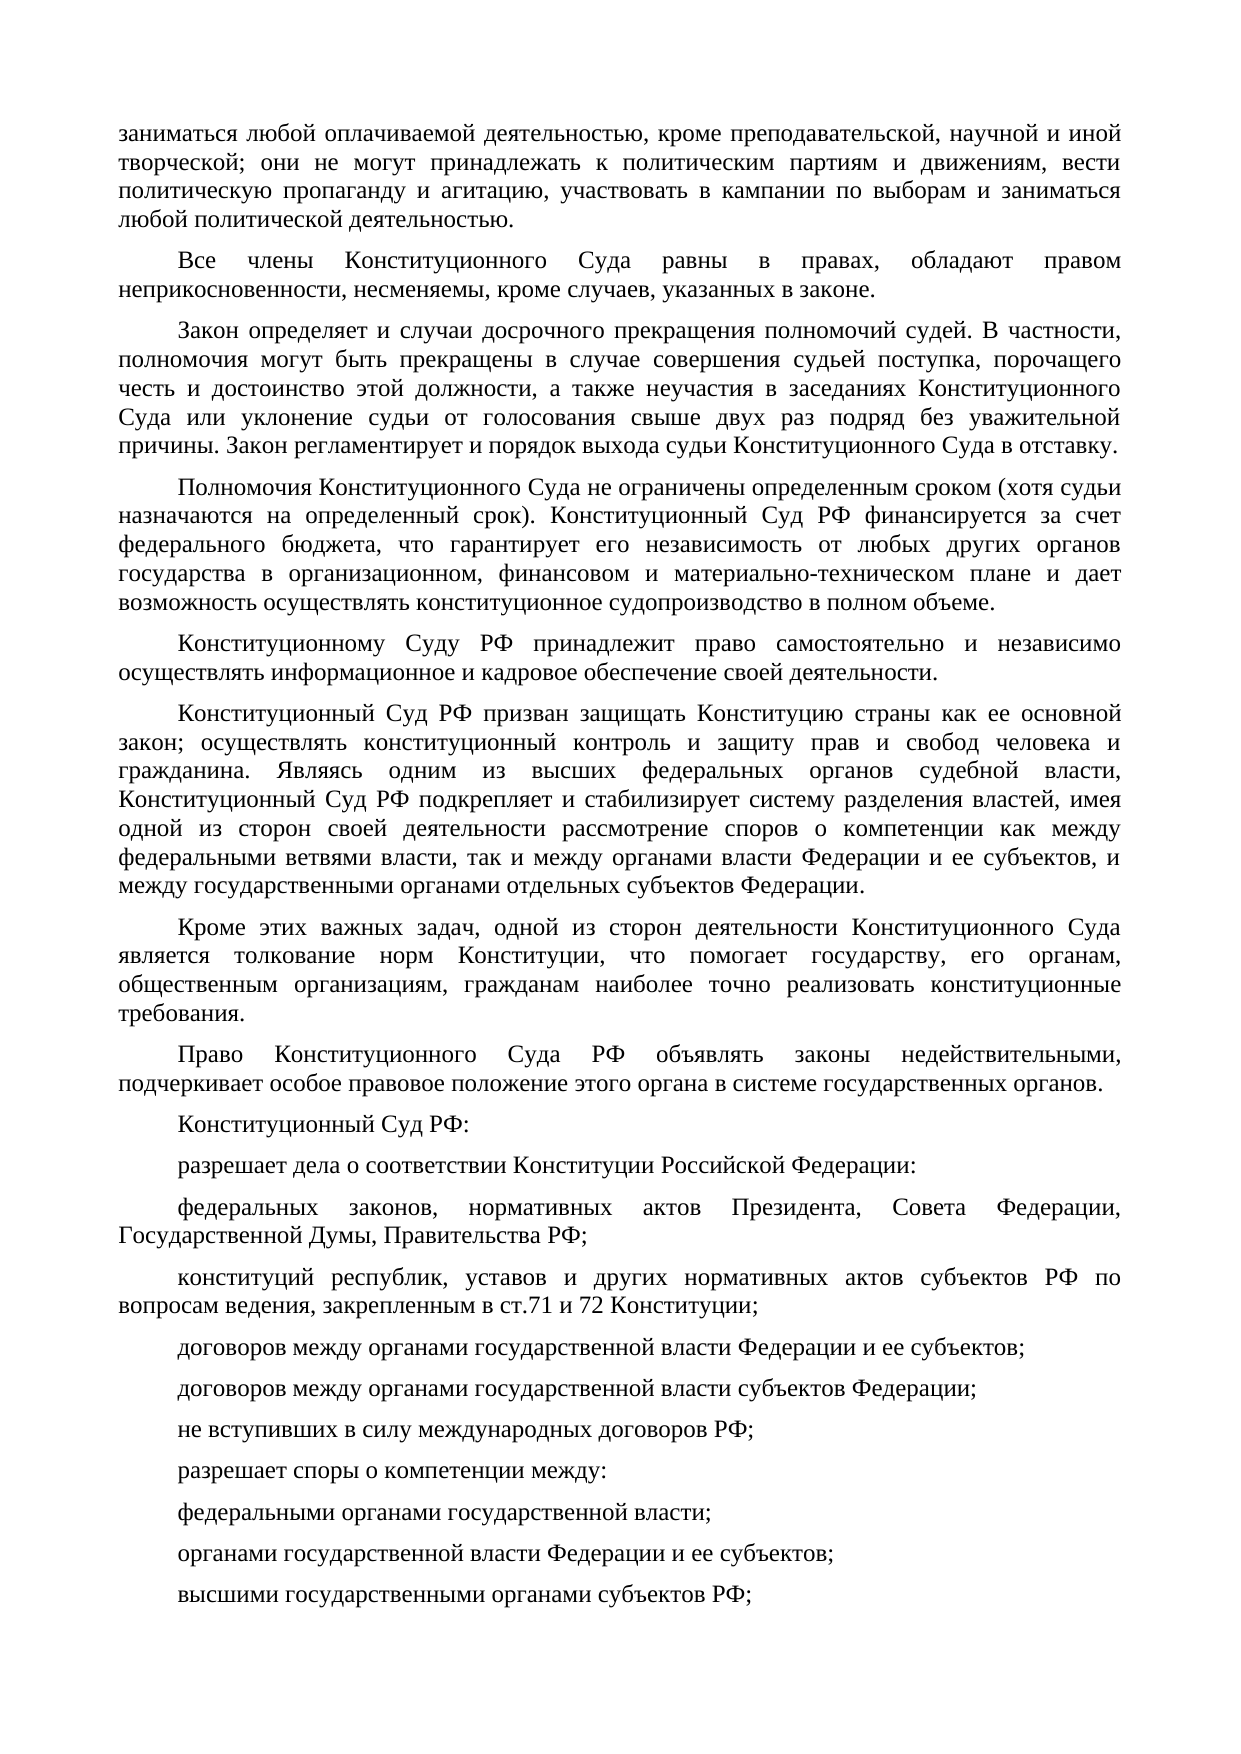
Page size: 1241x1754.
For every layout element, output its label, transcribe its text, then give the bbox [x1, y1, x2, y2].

text Право Конституционного Суда РФ объявлять законы недействительными, подчеркивает особое правовое положение этого органа в системе государственных органов. [118, 1039, 1122, 1097]
text федеральных законов, нормативных актов Президента, Совета Федерации, Государственной Думы, Правительства РФ; [118, 1192, 1122, 1249]
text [118, 118, 1122, 233]
text Закон определяет и случаи досрочного прекращения полномочий судей. В частности, полномочия могут быть прекращены в случае совершения судьей поступка, порочащего честь и достоинство этой должности, а также неучастия в заседаниях Конституционного Суда или уклонение судьи от голосования свыше двух раз подряд без уважительной причины. Закон регламентирует и порядок выхода судьи Конституционного Суда в отставку. [118, 316, 1122, 459]
text Конституционный Суд РФ: [118, 1109, 1122, 1138]
text Кроме этих важных задач, одной из сторон деятельности Конституционного Суда является толкование норм Конституции, что помогает государству, его органам, общественным организациям, гражданам наиболее точно реализовать конституционные требования. [118, 912, 1122, 1027]
text договоров между органами государственной власти субъектов Федерации; [118, 1373, 1122, 1402]
text не вступивших в силу международных договоров РФ; [118, 1414, 1122, 1443]
text Полномочия Конституционного Суда не ограничены определенным сроком (хотя судьи назначаются на определенный срок). Конституционный Суд РФ финансируется за счет федерального бюджета, что гарантирует его независимость от любых других органов государства в организационном, финансовом и материально-техническом плане и дает возможность осуществлять конституционное судопроизводство в полном объеме. [118, 472, 1122, 616]
text Конституционному Суду РФ принадлежит право самостоятельно и независимо осуществлять информационное и кадровое обеспечение своей деятельности. [118, 628, 1122, 686]
text высшими государственными органами субъектов РФ; [118, 1579, 1122, 1608]
text Все члены Конституционного Суда равны в правах, обладают правом неприкосновенности, несменяемы, кроме случаев, указанных в законе. [118, 246, 1122, 303]
text разрешает споры о компетенции между: [118, 1456, 1122, 1484]
text Конституционный Суд РФ призван защищать Конституцию страны как ее основной закон; осуществлять конституционный контроль и защиту прав и свобод человека и гражданина. Являясь одним из высших федеральных органов судебной власти, Конституционный Суд РФ подкрепляет и стабилизирует систему разделения властей, имея одной из сторон своей деятельности рассмотрение споров о компетенции как между федеральными ветвями власти, так и между органами власти Федерации и ее субъектов, и между государственными органами отдельных субъектов Федерации. [118, 698, 1122, 899]
text конституций республик, уставов и других нормативных актов субъектов РФ по вопросам ведения, закрепленным в ст.71 и 72 Конституции; [118, 1262, 1122, 1319]
text федеральными органами государственной власти; [118, 1497, 1122, 1526]
text договоров между органами государственной власти Федерации и ее субъектов; [118, 1332, 1122, 1361]
text органами государственной власти Федерации и ее субъектов; [118, 1538, 1122, 1567]
text разрешает дела о соответствии Конституции Российской Федерации: [118, 1151, 1122, 1179]
